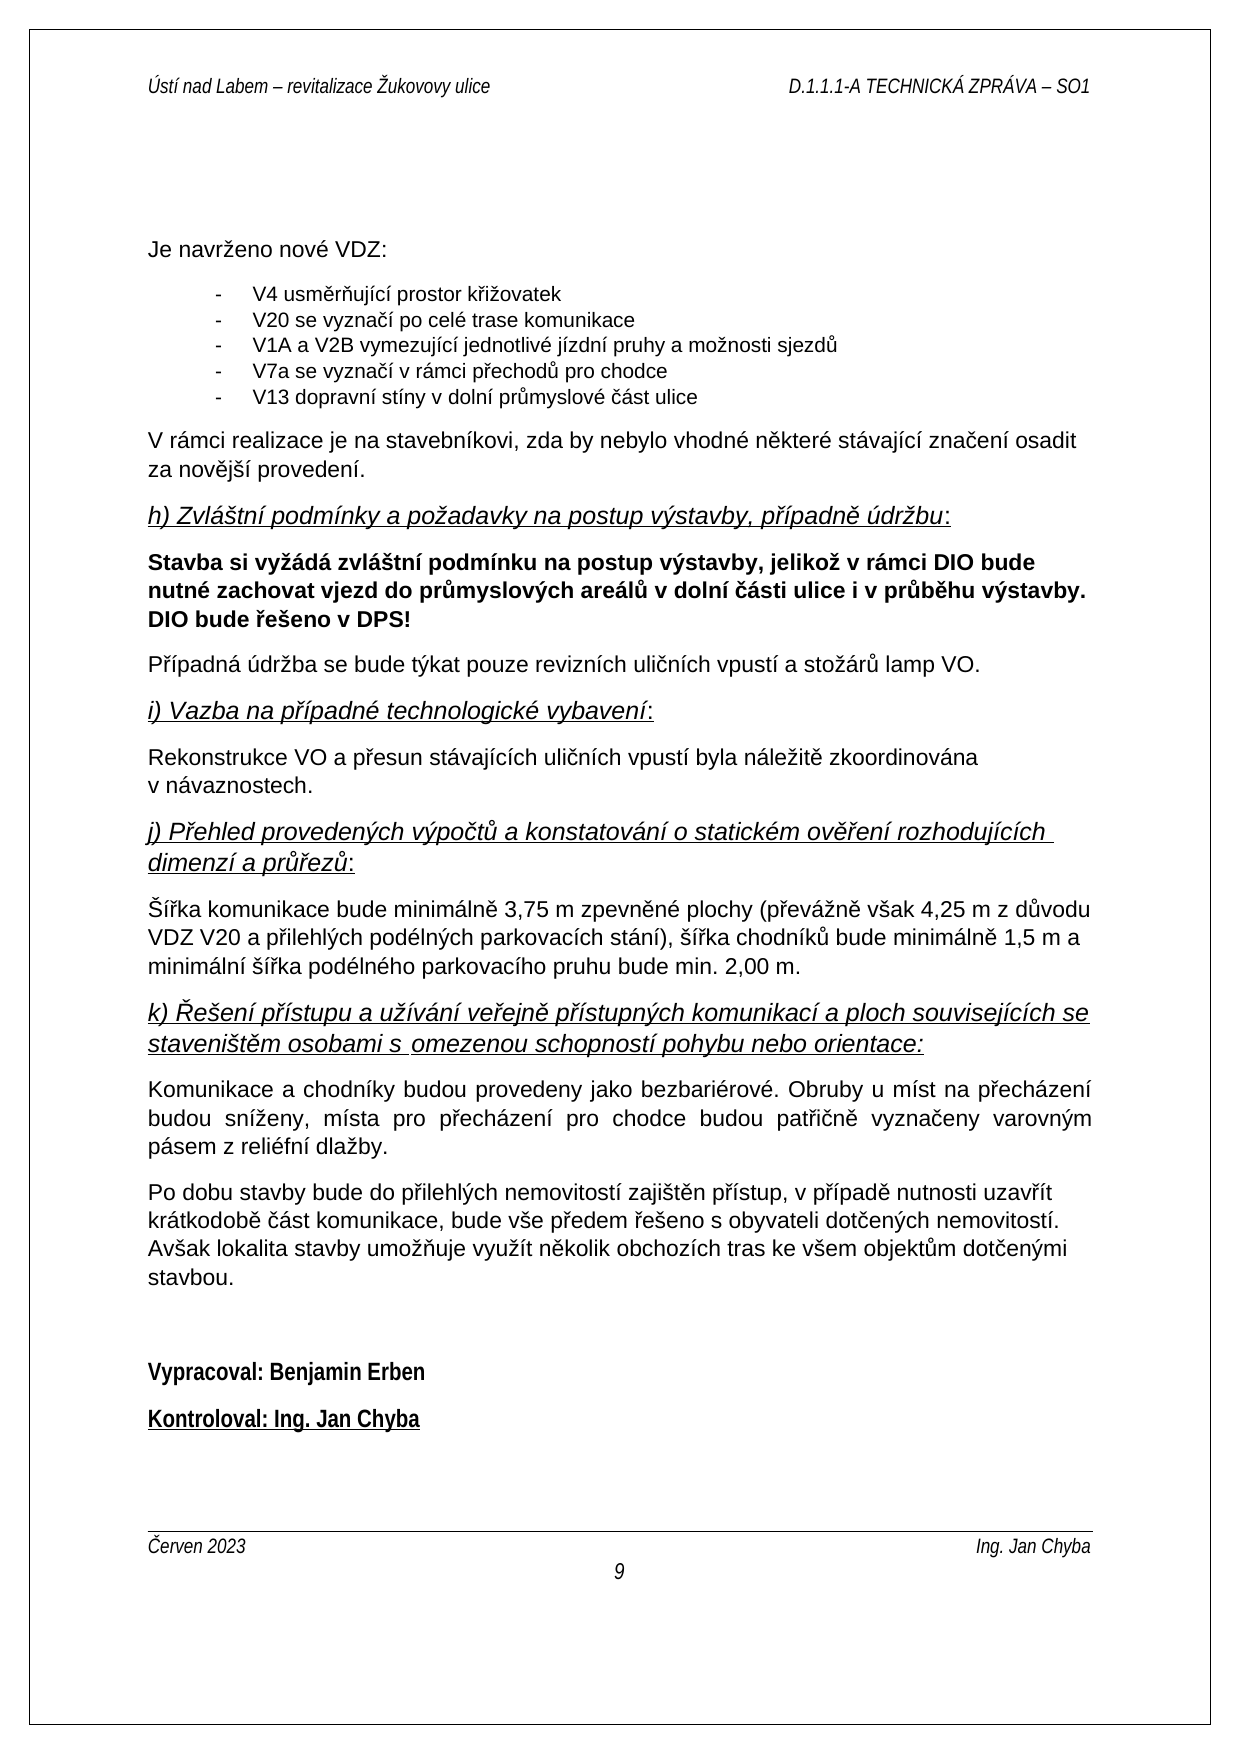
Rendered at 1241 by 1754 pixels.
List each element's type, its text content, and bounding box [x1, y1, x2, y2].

text i) Vazba na případné technologické vybavení: [148, 696, 1093, 724]
list V1A a V2B vymezující jednotlivé jízdní pruhy a možnosti sjezdů [215, 333, 1093, 357]
text j) Přehled provedených výpočtů a konstatování o statickém ověření rozhodujících dimenzí a průřezů: [148, 817, 1093, 877]
list V20 se vyznačí po celé trase komunikace [215, 307, 1093, 331]
list V13 dopravní stíny v dolní průmyslové část ulice [215, 385, 1093, 409]
text Komunikace a chodníky budou provedeny jako bezbariérové. Obruby u míst na přecházení budou sníženy, místa pro přecházení pro chodce budou patřičně vyznačeny varovným pásem z reliéfní dlažby. [148, 1076, 1093, 1160]
text Vypracoval: Benjamin Erben [148, 1356, 1093, 1385]
text Případná údržba se bude týkat pouze revizních uličních vpustí a stožárů lamp VO. [148, 651, 1093, 677]
text Po dobu stavby bude do přilehlých nemovitostí zajištěn přístup, v případě nutnosti uzavřít krátkodobě část komunikace, bude vše předem řešeno s obyvateli dotčených nemovitostí. Avšak lokalita stavby umožňuje využít několik obchozích tras ke všem objektům dotčenými stavbou. [148, 1178, 1093, 1290]
text Šířka komunikace bude minimálně 3,75 m zpevněné plochy (převážně však 4,25 m z důvodu VDZ V20 a přilehlých podélných parkovacích stání), šířka chodníků bude minimálně 1,5 m a minimální šířka podélného parkovacího pruhu bude min. 2,00 m. [148, 896, 1093, 979]
text Je navrženo nové VDZ: [148, 236, 1093, 263]
text Rekonstrukce VO a přesun stávajících uličních vpustí byla náležitě zkoordinována v návaznostech. [148, 743, 1093, 798]
list V4 usměrňující prostor křižovatek [215, 282, 1093, 306]
list V7a se vyznačí v rámci přechodů pro chodce [215, 359, 1093, 383]
text h) Zvláštní podmínky a požadavky na postup výstavby, případně údržbu: [148, 501, 1093, 530]
text Kontroloval: Ing. Jan Chyba [148, 1404, 1093, 1433]
text V rámci realizace je na stavebníkovi, zda by nebylo vhodné některé stávající značení osadit za novější provedení. [148, 427, 1093, 482]
text k) Řešení přístupu a užívání veřejně přístupných komunikací a ploch souvisejících se staveništěm osobami s omezenou schopností pohybu nebo orientace: [148, 998, 1093, 1057]
text Stavba si vyžádá zvláštní podmínku na postup výstavby, jelikož v rámci DIO bude nutné zachovat vjezd do průmyslových areálů v dolní části ulice i v průběhu výstavby. DIO bude řešeno v DPS! [148, 549, 1093, 632]
